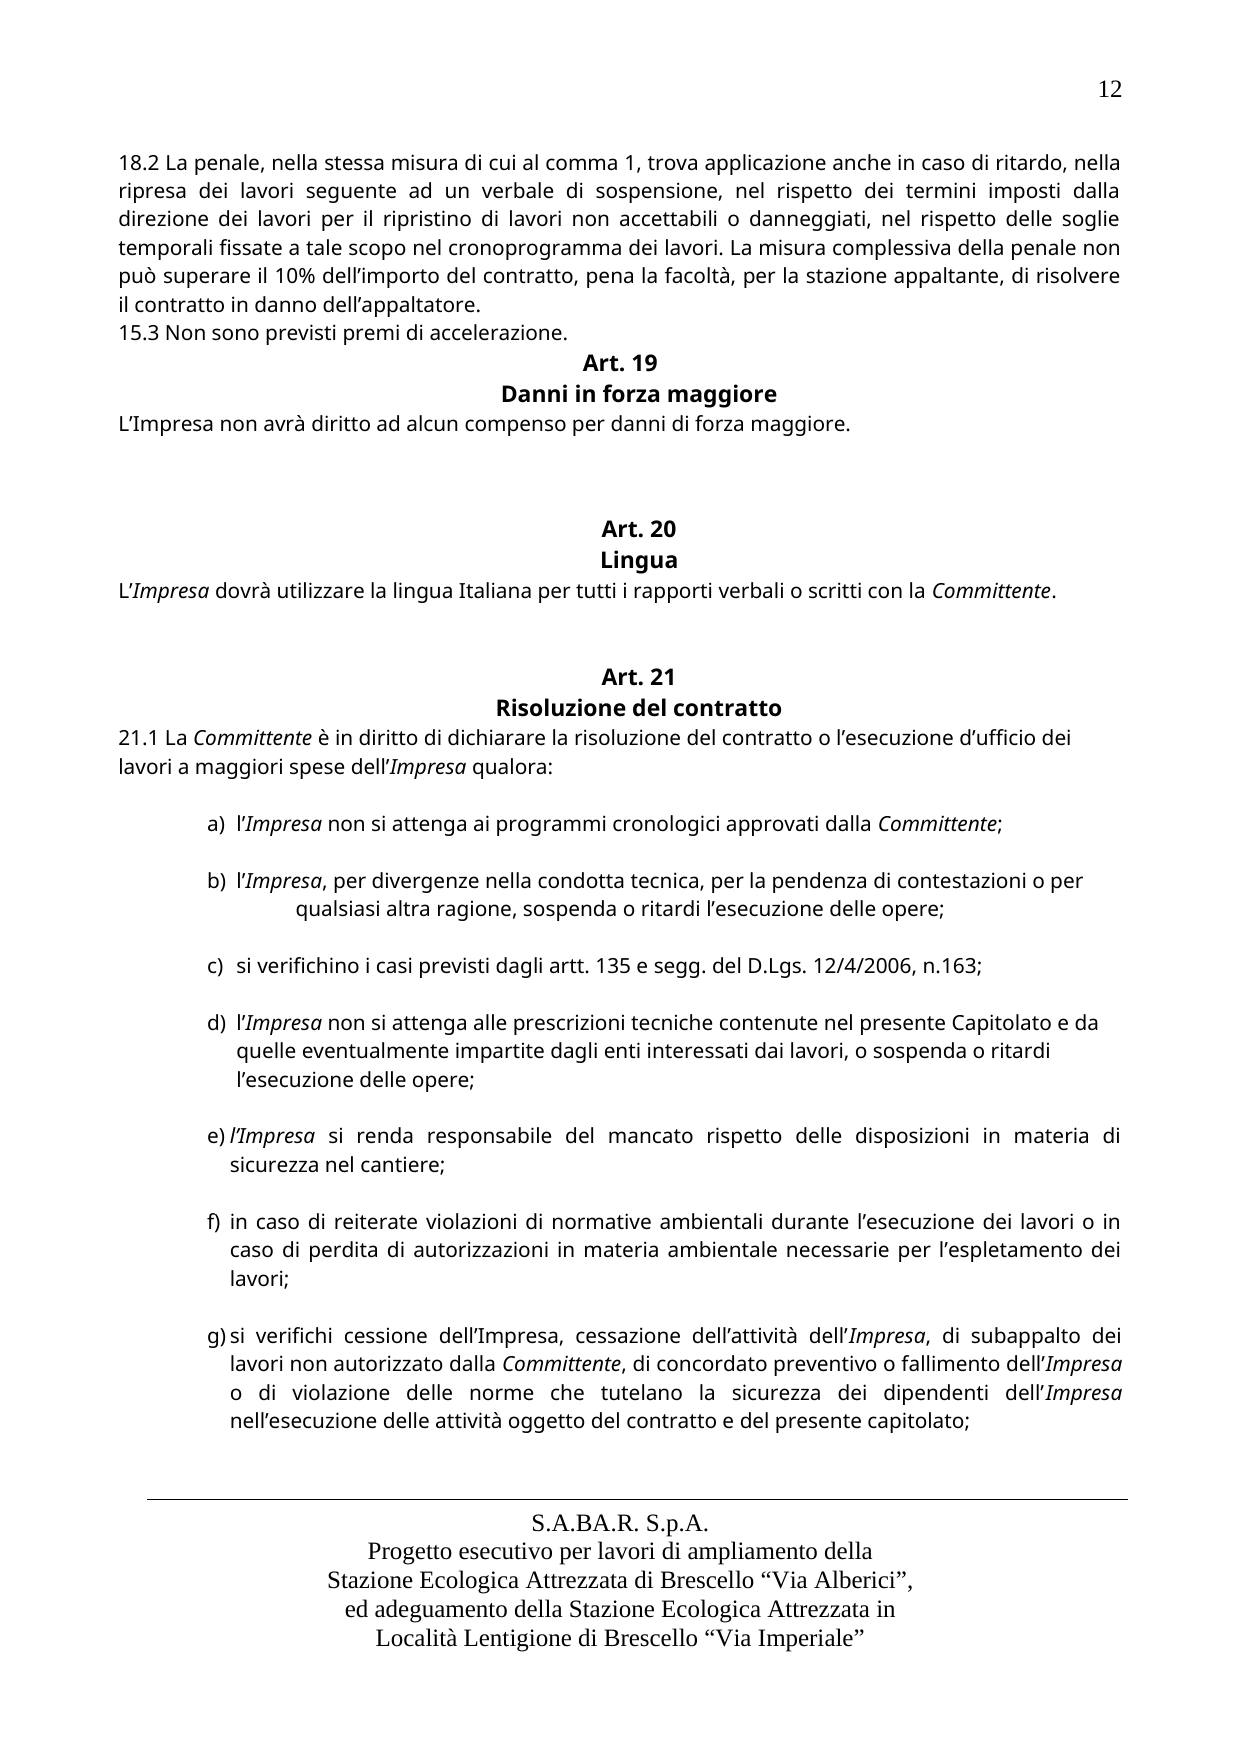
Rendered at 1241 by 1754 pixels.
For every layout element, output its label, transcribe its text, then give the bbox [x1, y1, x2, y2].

text L’Impresa non avrà diritto ad alcun compenso per danni di forza maggiore. [118, 409, 1122, 438]
text 21.1 La Committente è in diritto di dichiarare la risoluzione del contratto o l’esecuzione d’ufficio dei lavori a maggiori spese dell’Impresa qualora: [118, 723, 1122, 780]
text Risoluzione del contratto [156, 692, 1122, 723]
text 18.2 La penale, nella stessa misura di cui al comma 1, trova applicazione anche in caso di ritardo, nella ripresa dei lavori seguente ad un verbale di sospensione, nel rispetto dei termini imposti dalla direzione dei lavori per il ripristino di lavori non accettabili o danneggiati, nel rispetto delle soglie temporali fissate a tale scopo nel cronoprogramma dei lavori. La misura complessiva della penale non può superare il 10% dell’importo del contratto, pena la facoltà, per la stazione appaltante, di risolvere il contratto in danno dell’appaltatore. [118, 148, 1122, 318]
text d) l’Impresa non si attenga alle prescrizioni tecniche contenute nel presente Capitolato e da quelle eventualmente impartite dagli enti interessati dai lavori, o sospenda o ritardi l’esecuzione delle opere; [207, 1008, 1122, 1093]
text c) si verifichino i casi previsti dagli artt. 135 e segg. del D.Lgs. 12/4/2006, n.163; [207, 951, 1122, 979]
text L’Impresa dovrà utilizzare la lingua Italiana per tutti i rapporti verbali o scritti con la Committente. [118, 576, 1122, 604]
list in caso di reiterate violazioni di normative ambientali durante l’esecuzione dei lavori o in caso di perdita di autorizzazioni in materia ambientale necessarie per l’espletamento dei lavori; [207, 1207, 1122, 1292]
text Art. 21 [156, 661, 1122, 692]
text 15.3 Non sono previsti premi di accelerazione. [118, 318, 1122, 347]
text Art. 20 [156, 513, 1122, 544]
list l’Impresa si renda responsabile del mancato rispetto delle disposizioni in materia di sicurezza nel cantiere; [207, 1122, 1122, 1178]
text b) l’Impresa, per divergenze nella condotta tecnica, per la pendenza di contestazioni o per qualsiasi altra ragione, sospenda o ritardi l’esecuzione delle opere; [207, 866, 1122, 923]
text Lingua [156, 544, 1122, 576]
text a) l’Impresa non si attenga ai programmi cronologici approvati dalla Committente; [207, 809, 1122, 837]
text Art. 19 [118, 347, 1122, 378]
text Danni in forza maggiore [156, 378, 1122, 409]
list si verifichi cessione dell’Impresa, cessazione dell’attività dell’Impresa, di subappalto dei lavori non autorizzato dalla Committente, di concordato preventivo o fallimento dell’Impresa o di violazione delle norme che tutelano la sicurezza dei dipendenti dell’Impresa nell’esecuzione delle attività oggetto del contratto e del presente capitolato; [207, 1321, 1122, 1434]
